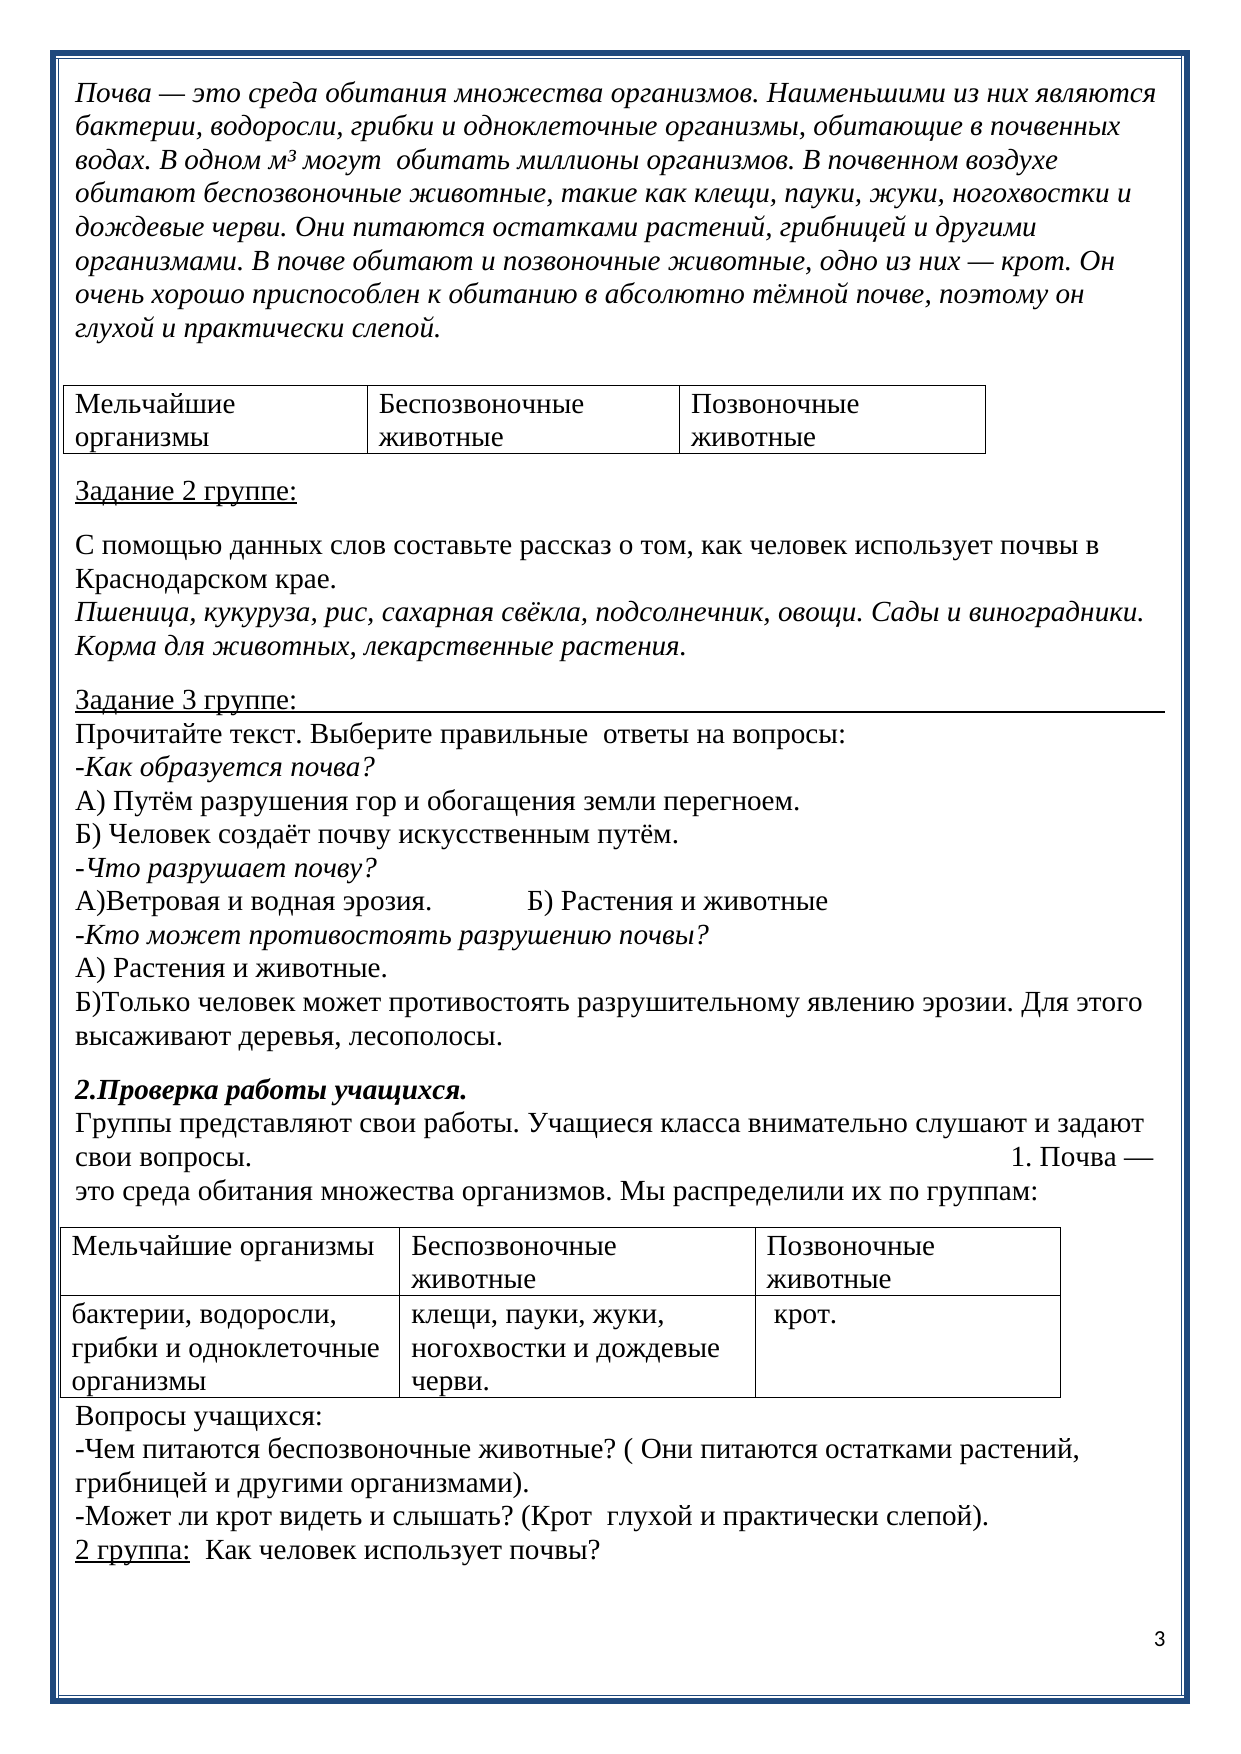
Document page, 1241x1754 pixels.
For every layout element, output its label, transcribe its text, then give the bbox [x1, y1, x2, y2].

text Задание 3 группе: Прочитайте текст. Выберите правильные ответы на вопросы: -Как образуется почва? А) Путём разрушения гор и обогащения земли перегноем. Б) Человек создаёт почву искусственным путём. -Что разрушает почву? А)Ветровая и водная эрозия. Б) Растения и животные -Кто может противостоять разрушению почвы? А) Растения и животные. Б)Только человек может противостоять разрушительному явлению эрозии. Для этого высаживают деревья, лесополосы. [75, 713, 1165, 1051]
text Почва — это среда обитания множества организмов. Наименьшими из них являются бактерии, водоросли, грибки и одноклеточные организмы, обитающие в почвенных водах. В одном м³ могут обитать миллионы организмов. В почвенном воздухе обитают беспозвоночные животные, такие как клещи, пауки, жуки, ногохвостки и дождевые черви. Они питаются остатками растений, грибницей и другими организмами. В почве обитают и позвоночные животные, одно из них — крот. Он очень хорошо приспособлен к обитанию в абсолютно тёмной почве, поэтому он глухой и практически слепой. [75, 75, 1165, 343]
table_cell клещи, пауки, жуки, ногохвостки и дождевые черви. [400, 1296, 755, 1397]
text 2.Проверка работы учащихся. Группы представляют свои работы. Учащиеся класса внимательно слушают и задают свои вопросы. 1. Почва — это среда обитания множества организмов. Мы распределили их по группам: [75, 1072, 1165, 1206]
text Задание 3 группе: Прочитайте текст. Выберите правильные ответы на вопросы: -Как образуется почва? А) Путём разрушения гор и обогащения земли перегноем. Б) Человек создаёт почву искусственным путём. -Что разрушает почву? А)Ветровая и водная эрозия. Б) Растения и животные -Кто может противостоять разрушению почвы? А) Растения и животные. Б)Только человек может противостоять разрушительному явлению эрозии. Для этого высаживают деревья, лесополосы. [75, 682, 1165, 711]
text Вопросы учащихся: -Чем питаются беспозвоночные животные? ( Они питаются остатками растений, грибницей и другими организмами). -Может ли крот видеть и слышать? (Крот глухой и практически слепой). 2 группа: Как человек использует почвы? [75, 1398, 1165, 1566]
text С помощью данных слов составьте рассказ о том, как человек использует почвы в Краснодарском крае. Пшеница, кукуруза, рис, сахарная свёкла, подсолнечник, овощи. Сады и виноградники. Корма для животных, лекарственные растения. [75, 527, 1165, 661]
table_cell бактерии, водоросли, грибки и одноклеточные организмы [61, 1296, 399, 1397]
table_header Мельчайшие организмы [61, 1228, 399, 1295]
table_header Позвоночные животные [680, 386, 985, 453]
table_header Беспозвоночные животные [400, 1228, 755, 1295]
table_header Позвоночные животные [756, 1228, 1060, 1295]
table_header Мельчайшие организмы [64, 386, 367, 453]
table_header Беспозвоночные животные [368, 386, 679, 453]
table_cell крот. [756, 1296, 1060, 1397]
text Задание 2 группе: [75, 473, 1165, 506]
